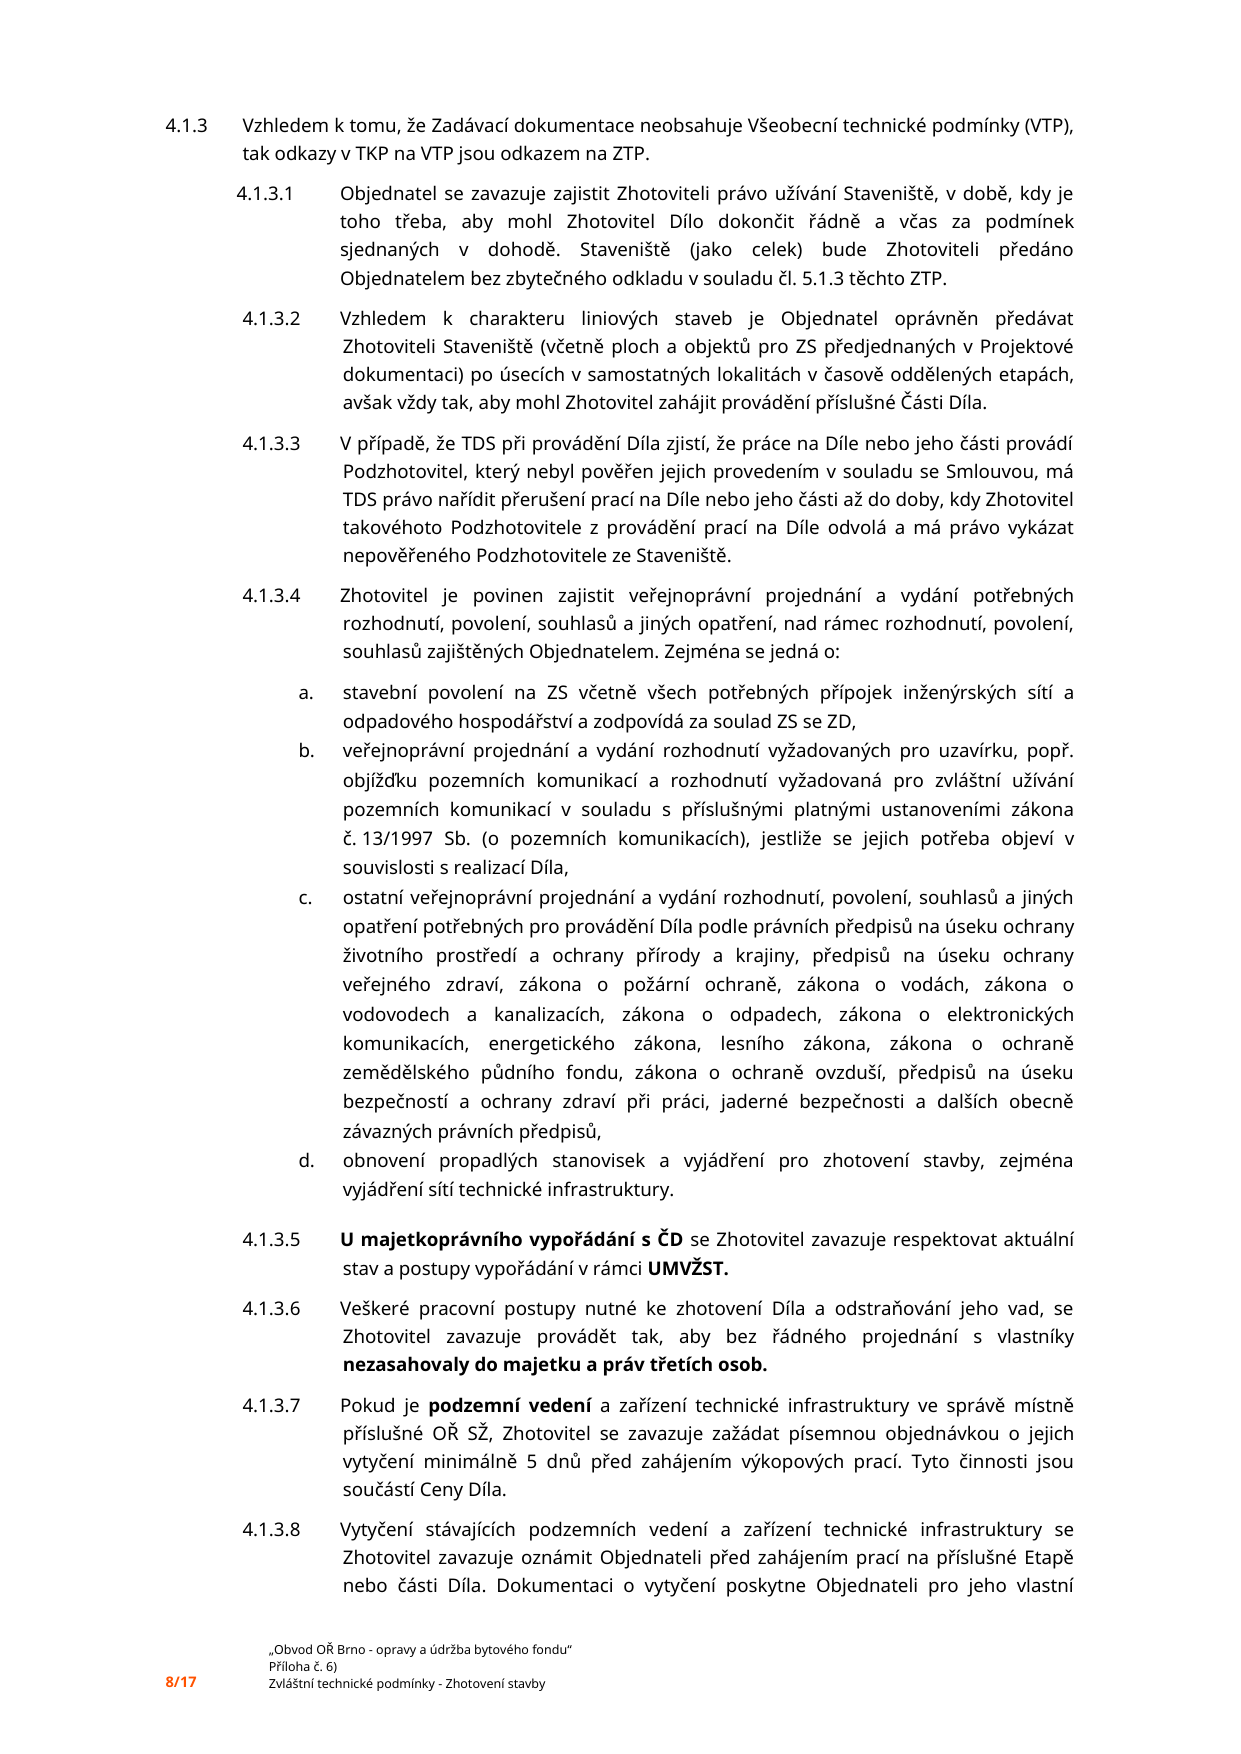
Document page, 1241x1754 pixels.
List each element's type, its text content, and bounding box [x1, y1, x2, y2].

list veřejnoprávní projednání a vydání rozhodnutí vyžadovaných pro uzavírku, popř. objížďku pozemních komunikací a rozhodnutí vyžadovaná pro zvláštní užívání pozemních komunikací v souladu s příslušnými platnými ustanoveními zákona č. 13/1997 Sb. (o pozemních komunikacích), jestliže se jejich potřeba objeví v souvislosti s realizací Díla, [298, 738, 1075, 880]
list obnovení propadlých stanovisek a vyjádření pro zhotovení stavby, zejména vyjádření sítí technické infrastruktury. [298, 1147, 1075, 1202]
text Zhotovitel je povinen zajistit veřejnoprávní projednání a vydání potřebných rozhodnutí, povolení, souhlasů a jiných opatření, nad rámec rozhodnutí, povolení, souhlasů zajištěných Objednatelem. Zejména se jedná o: [242, 582, 1075, 664]
text Vzhledem k charakteru liniových staveb je Objednatel oprávněn předávat Zhotoviteli Staveniště (včetně ploch a objektů pro ZS předjednaných v Projektové dokumentaci) po úsecích v samostatných lokalitách v časově oddělených etapách, avšak vždy tak, aby mohl Zhotovitel zahájit provádění příslušné Části Díla. [242, 305, 1075, 415]
text U majetkoprávního vypořádání s ČD se Zhotovitel zavazuje respektovat aktuální stav a postupy vypořádání v rámci UMVŽST. [242, 1227, 1075, 1280]
list Objednatel se zavazuje zajistit Zhotoviteli právo užívání Staveniště, v době, kdy je toho třeba, aby mohl Zhotovitel Dílo dokončit řádně a včas za podmínek sjednaných v dohodě. Staveniště (jako celek) bude Zhotoviteli předáno Objednatelem bez zbytečného odkladu v souladu čl. 5.1.3 těchto ZTP. [236, 181, 1075, 290]
list stavební povolení na ZS včetně všech potřebných přípojek inženýrských sítí a odpadového hospodářství a zodpovídá za soulad ZS se ZD, [298, 679, 1075, 734]
text Veškeré pracovní postupy nutné ke zhotovení Díla a odstraňování jeho vad, se Zhotovitel zavazuje provádět tak, aby bez řádného projednání s vlastníky nezasahovaly do majetku a práv třetích osob. [242, 1295, 1075, 1377]
text Vzhledem k tomu, že Zadávací dokumentace neobsahuje Všeobecní technické podmínky (VTP), tak odkazy v TKP na VTP jsou odkazem na ZTP. [165, 112, 1075, 166]
list ostatní veřejnoprávní projednání a vydání rozhodnutí, povolení, souhlasů a jiných opatření potřebných pro provádění Díla podle právních předpisů na úseku ochrany životního prostředí a ochrany přírody a krajiny, předpisů na úseku ochrany veřejného zdraví, zákona o požární ochraně, zákona o vodách, zákona o vodovodech a kanalizacích, zákona o odpadech, zákona o elektronických komunikacích, energetického zákona, lesního zákona, zákona o ochraně zemědělského půdního fondu, zákona o ochraně ovzduší, předpisů na úseku bezpečností a ochrany zdraví při práci, jaderné bezpečnosti a dalších obecně závazných právních předpisů, [298, 884, 1075, 1144]
text V případě, že TDS při provádění Díla zjistí, že práce na Díle nebo jeho části provádí Podzhotovitel, který nebyl pověřen jejich provedením v souladu se Smlouvou, má TDS právo nařídit přerušení prací na Díle nebo jeho části až do doby, kdy Zhotovitel takovéhoto Podzhotovitele z provádění prací na Díle odvolá a má právo vykázat nepověřeného Podzhotovitele ze Staveniště. [242, 430, 1075, 567]
text Pokud je podzemní vedení a zařízení technické infrastruktury ve správě místně příslušné OŘ SŽ, Zhotovitel se zavazuje zažádat písemnou objednávkou o jejich vytyčení minimálně 5 dnů před zahájením výkopových prací. Tyto činnosti jsou součástí Ceny Díla. [242, 1392, 1075, 1501]
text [242, 1516, 1075, 1598]
